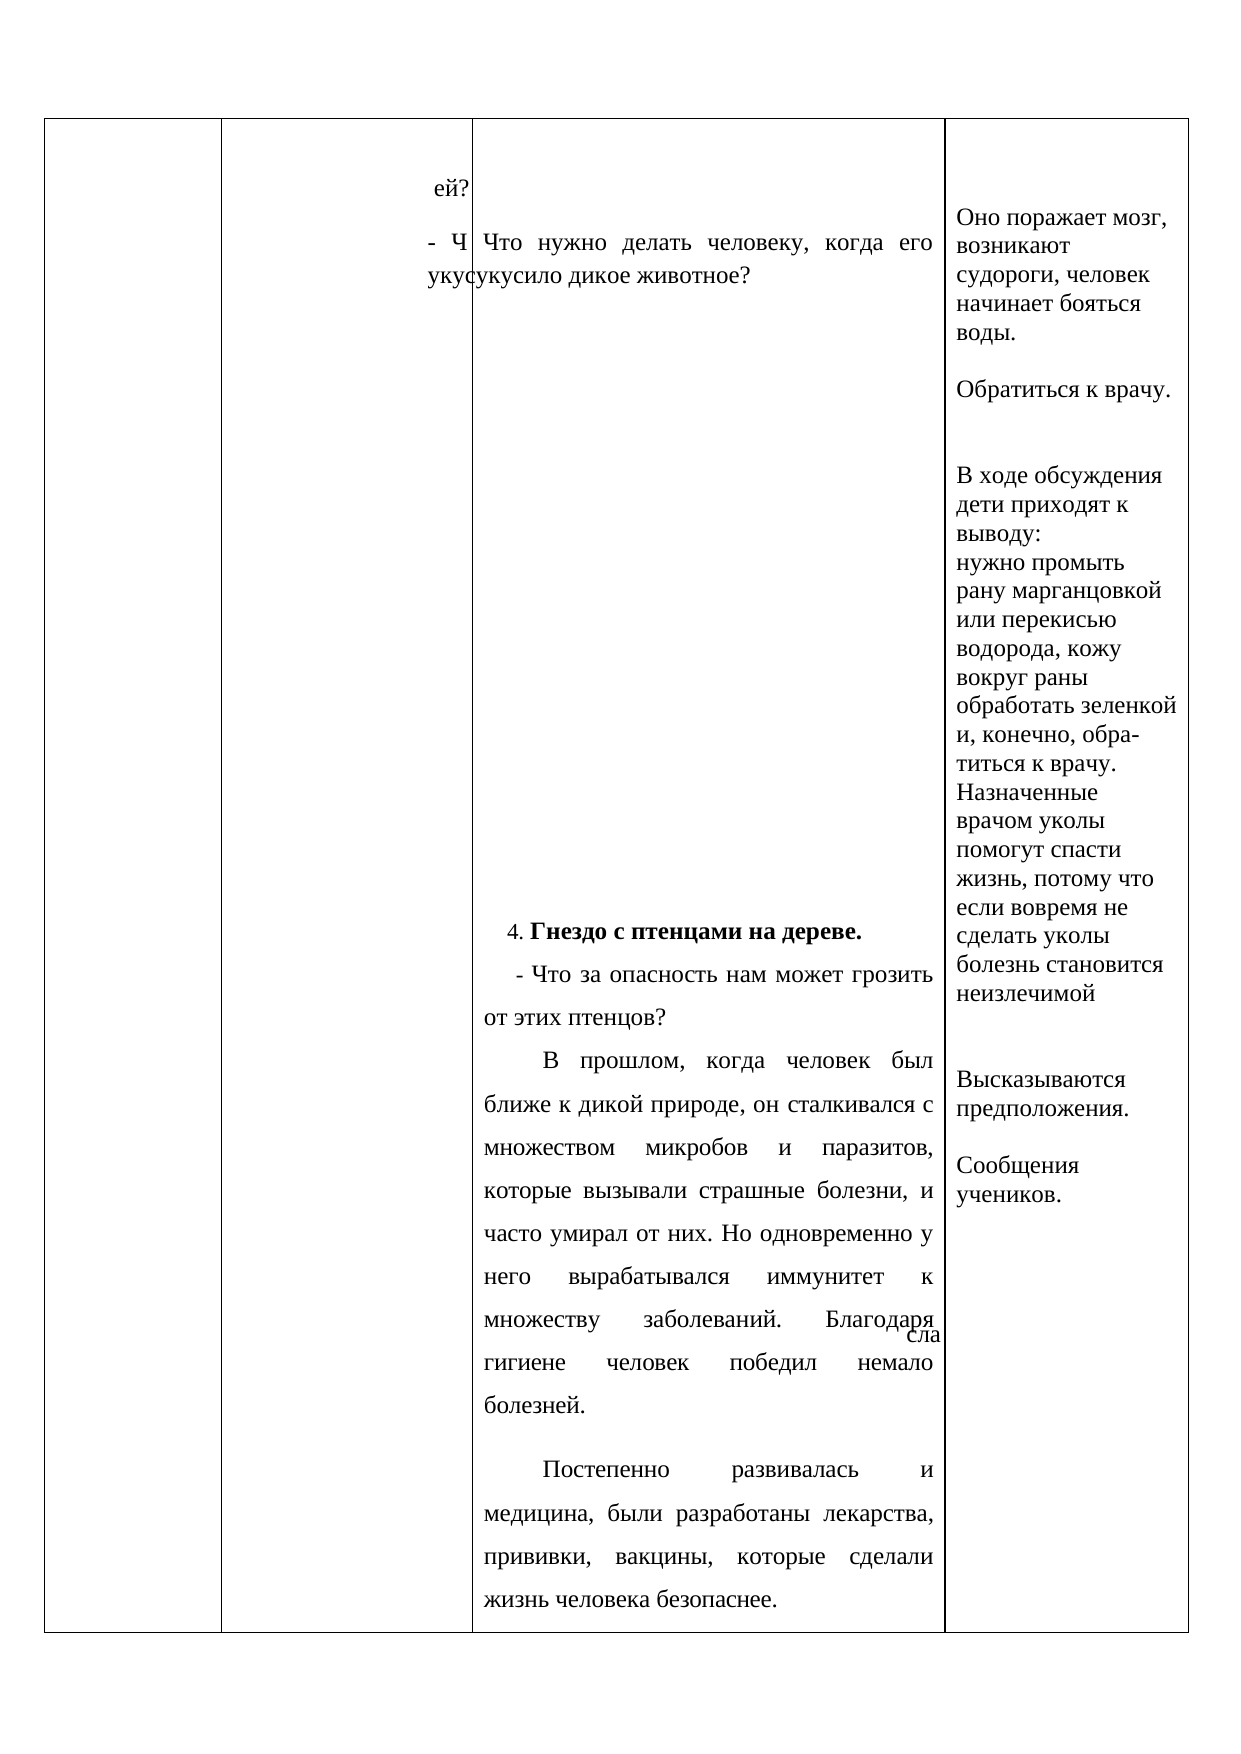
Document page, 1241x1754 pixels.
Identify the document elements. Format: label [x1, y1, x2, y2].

table_cell [946, 119, 1188, 1632]
table_cell [222, 119, 472, 1632]
table_cell [473, 119, 944, 1632]
table_cell [45, 119, 221, 1632]
